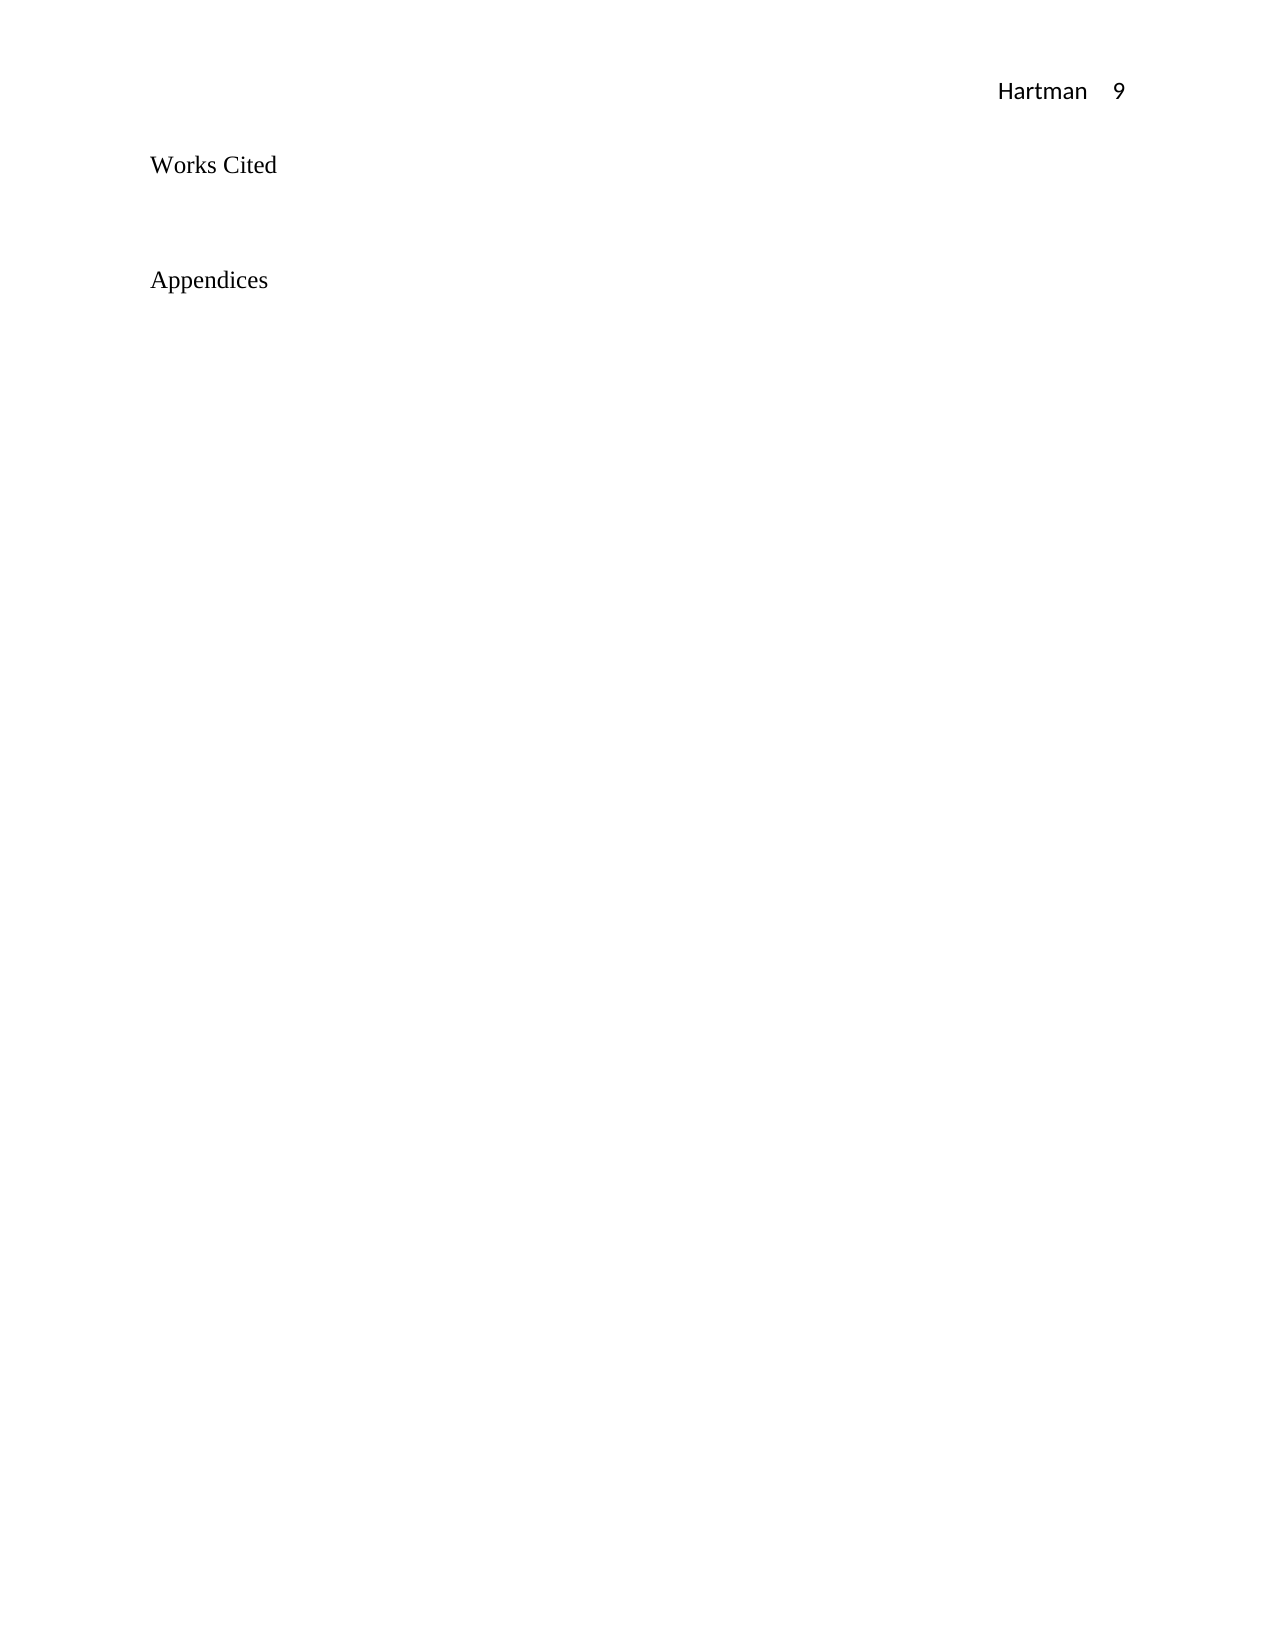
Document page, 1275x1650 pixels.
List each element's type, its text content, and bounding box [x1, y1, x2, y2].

text Works Cited [150, 150, 1125, 179]
text Appendices [150, 265, 1125, 294]
